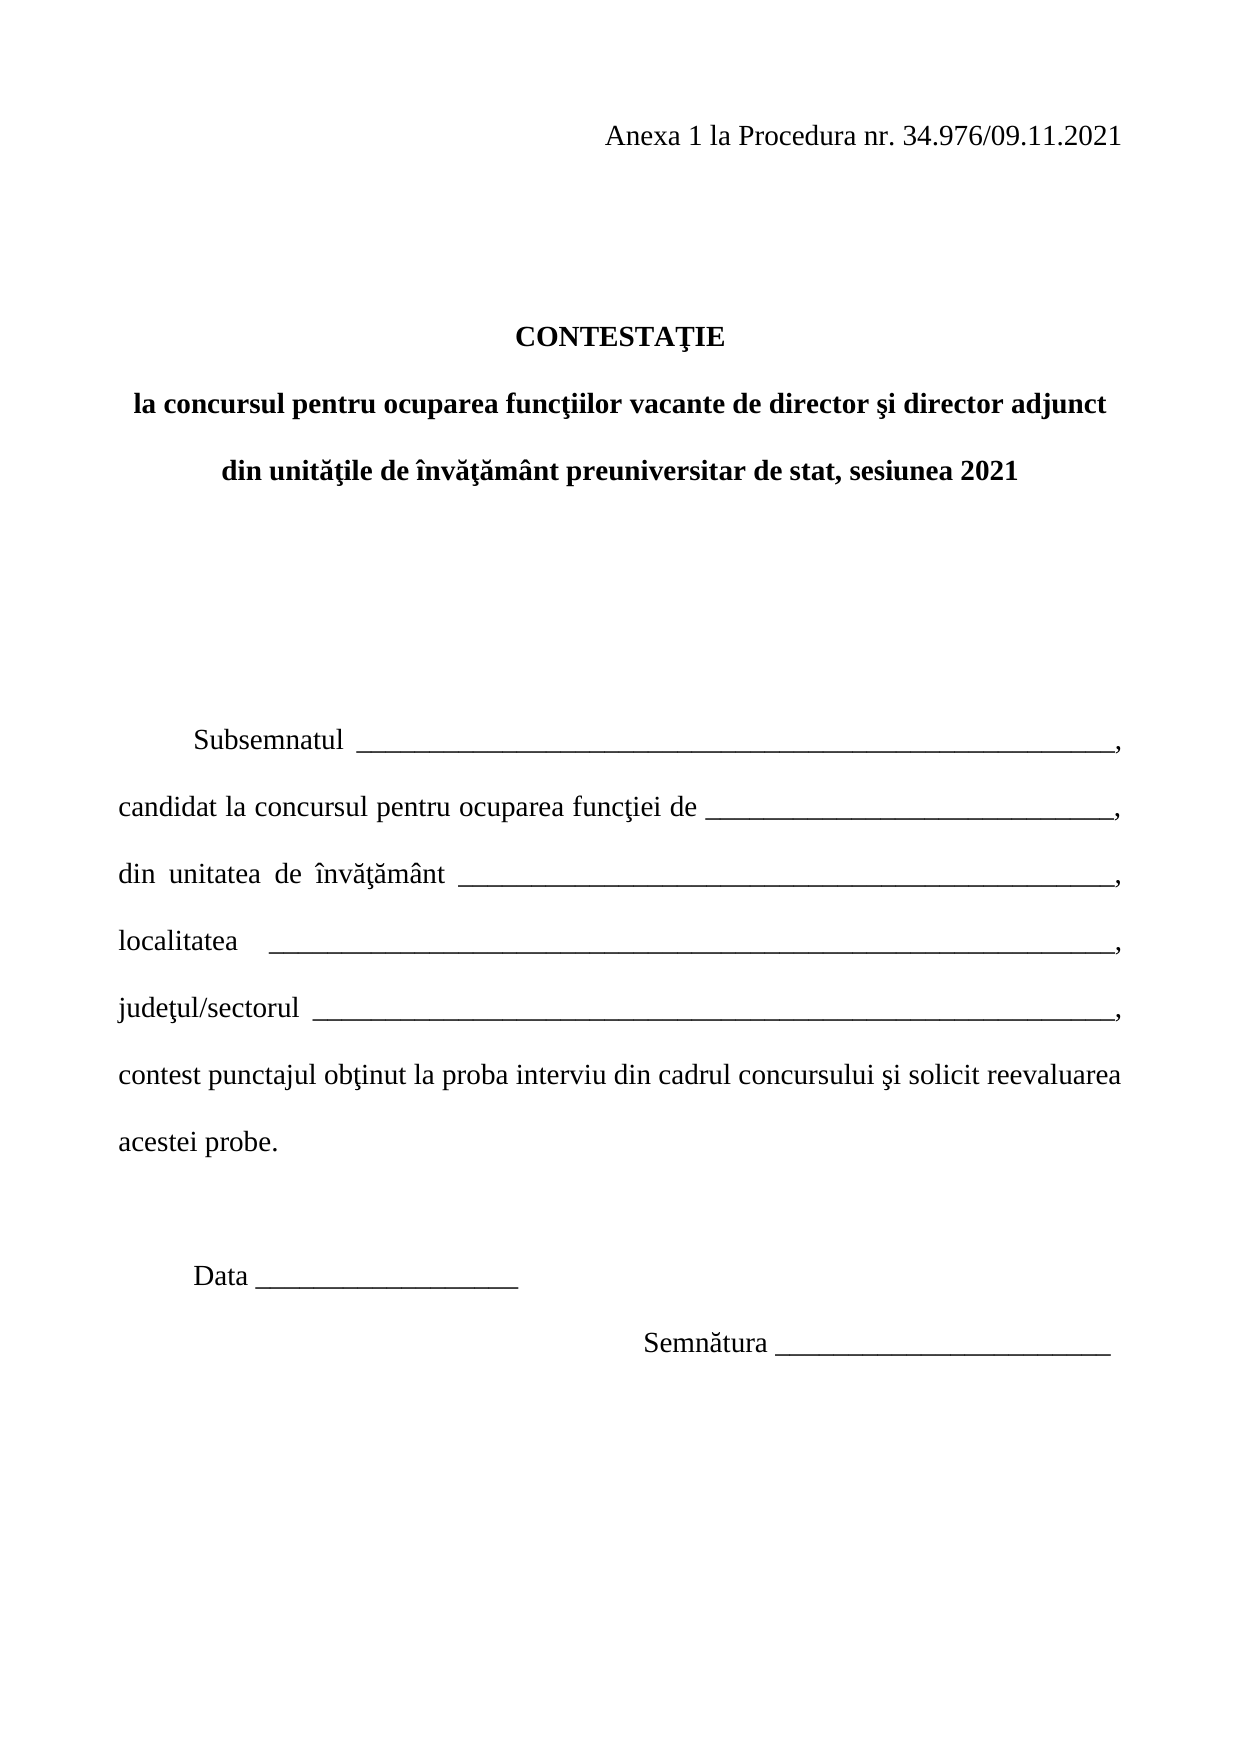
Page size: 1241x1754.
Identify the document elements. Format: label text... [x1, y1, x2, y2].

text Anexa 1 la Procedura nr. 34.976/09.11.2021 [118, 118, 1122, 152]
text Data __________________ [118, 1258, 1122, 1292]
text la concursul pentru ocuparea funcţiilor vacante de director şi director adjunct din unităţile de învăţământ preuniversitar de stat, sesiunea 2021 [118, 386, 1122, 487]
text CONTESTAŢIE [118, 319, 1122, 353]
text Subsemnatul ____________________________________________________, candidat la concursul pentru ocuparea funcţiei de ____________________________, din unitatea de învăţământ _____________________________________________, localitatea __________________________________________________________, judeţul/sectorul _______________________________________________________, contest punctajul obţinut la proba interviu din cadrul concursului şi solicit reevaluarea acestei probe. [118, 722, 1122, 1158]
text Semnătura _______________________ [118, 1326, 1122, 1359]
